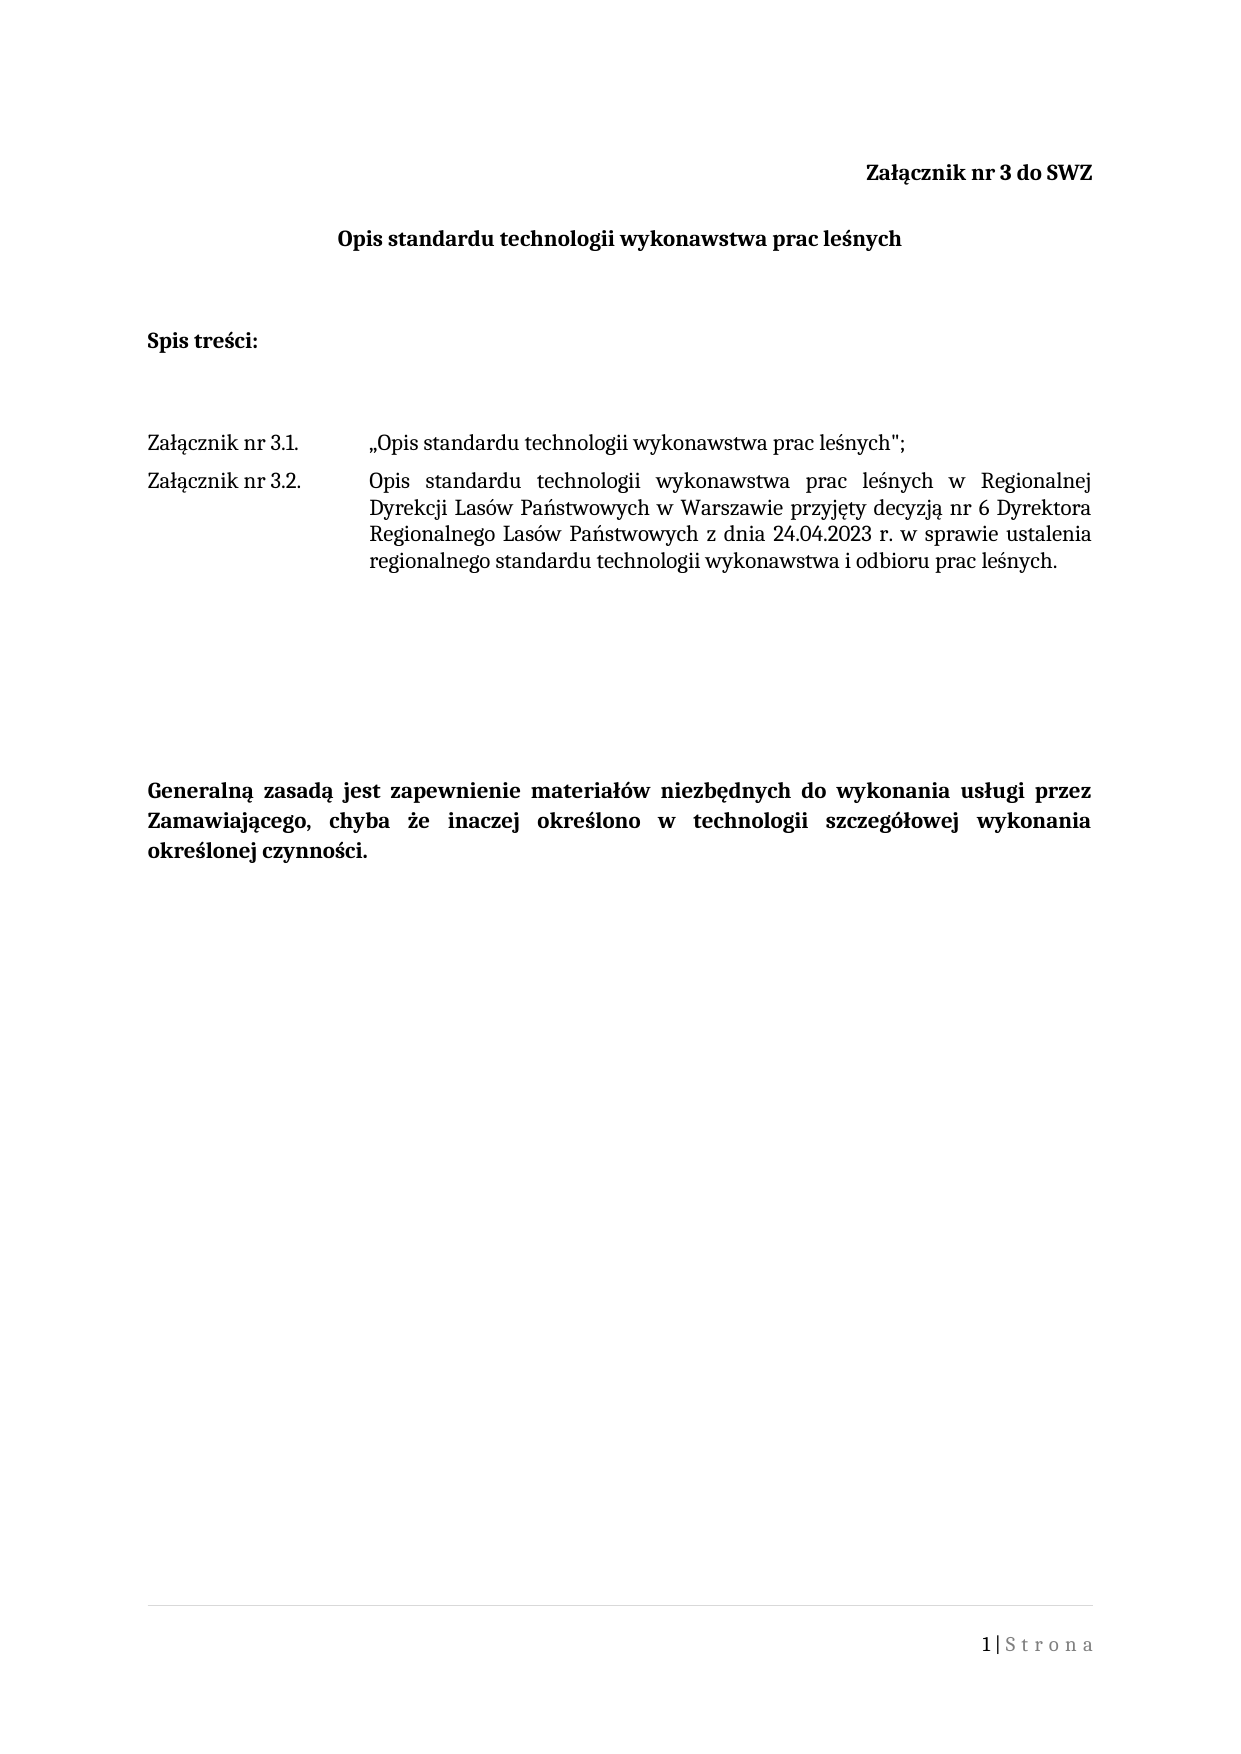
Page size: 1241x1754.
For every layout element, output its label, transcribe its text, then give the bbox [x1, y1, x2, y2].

text Załącznik nr 3.1. „Opis standardu technologii wykonawstwa prac leśnych"; [148, 429, 1093, 456]
text Załącznik nr 3 do SWZ [148, 160, 1093, 186]
text Spis treści: [148, 327, 1093, 354]
text Załącznik nr 3.2. Opis standardu technologii wykonawstwa prac leśnych w Regionalnej Dyrekcji Lasów Państwowych w Warszawie przyjęty decyzją nr 6 Dyrektora Regionalnego Lasów Państwowych z dnia 24.04.2023 r. w sprawie ustalenia regionalnego standardu technologii wykonawstwa i odbioru prac leśnych. [148, 468, 1093, 574]
text Generalną zasadą jest zapewnienie materiałów niezbędnych do wykonania usługi przez Zamawiającego, chyba że inaczej określono w technologii szczegółowej wykonania określonej czynności. [148, 778, 1093, 865]
text Opis standardu technologii wykonawstwa prac leśnych [148, 225, 1093, 252]
